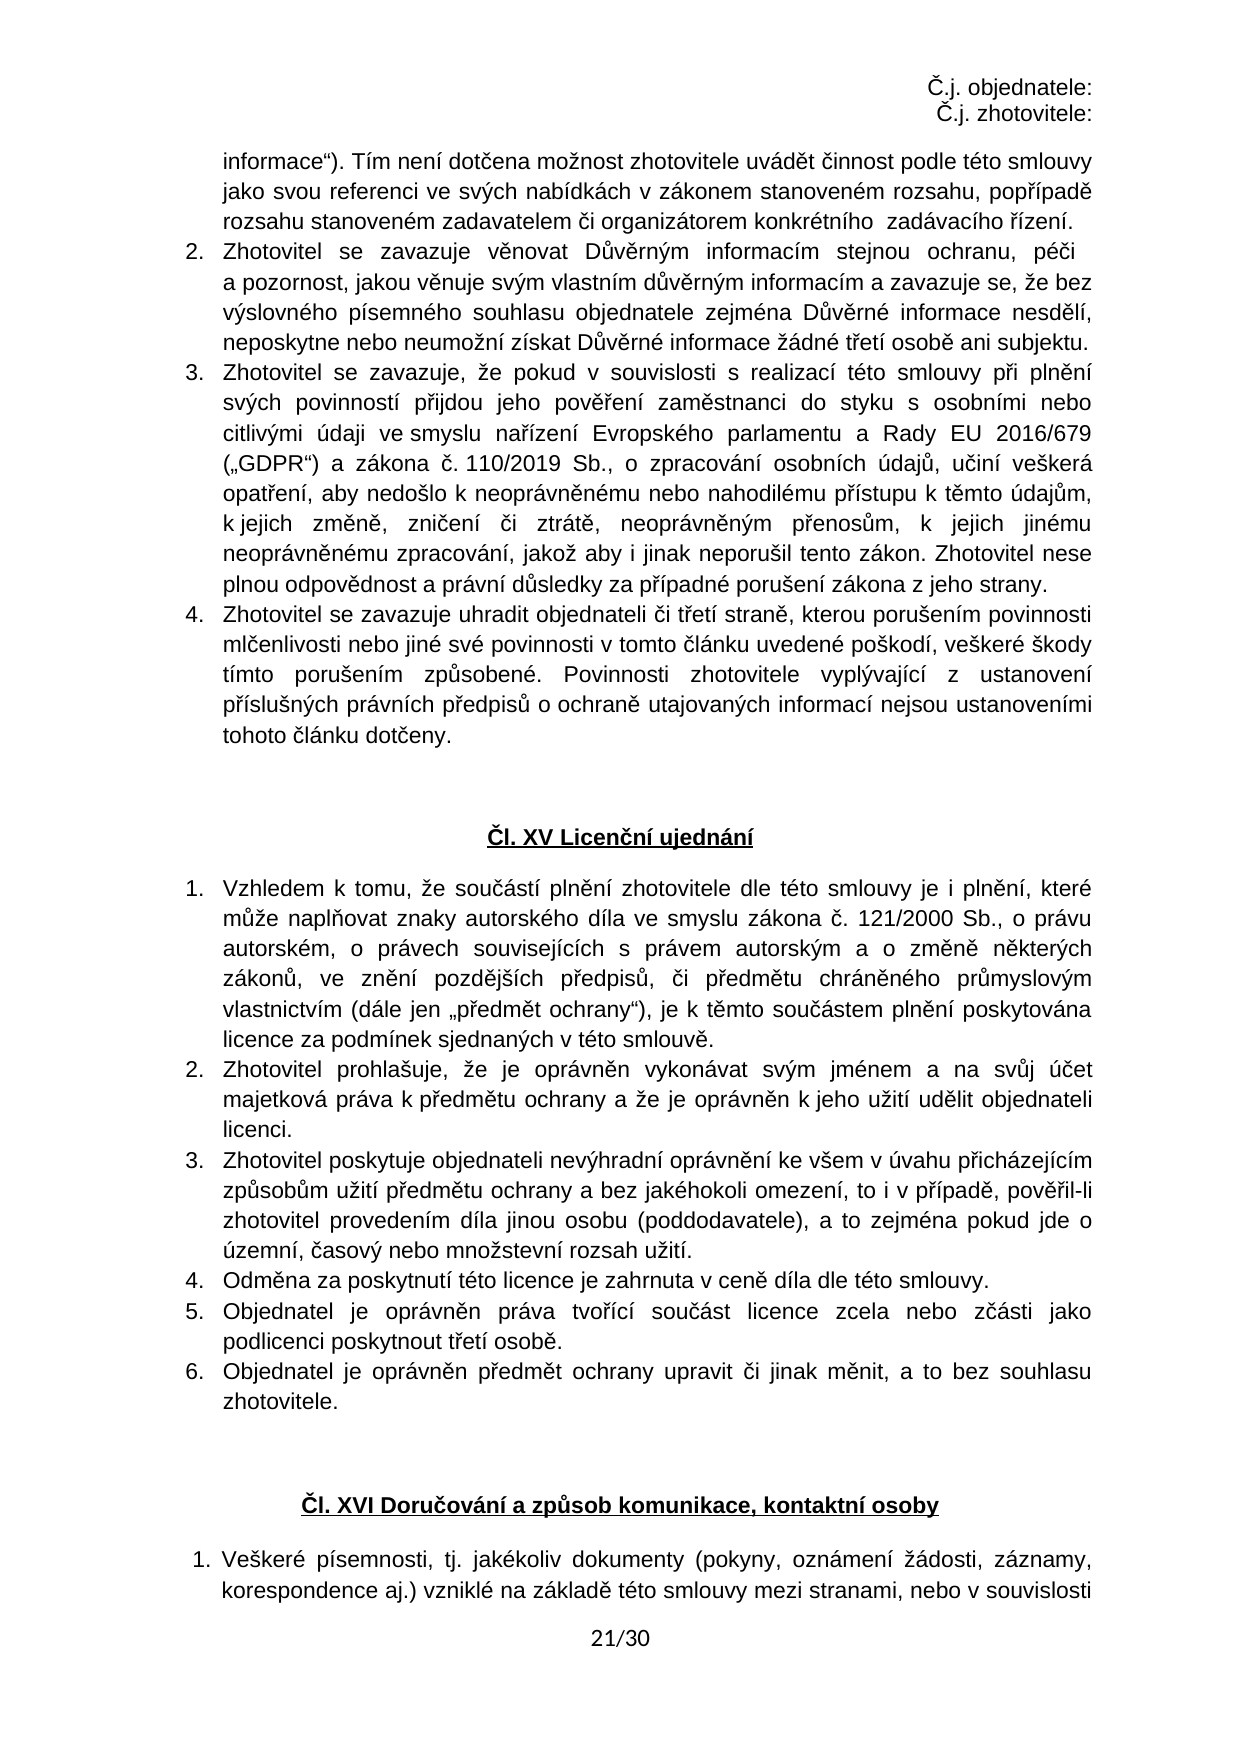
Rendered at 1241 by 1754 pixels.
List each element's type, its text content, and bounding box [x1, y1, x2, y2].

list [185, 148, 1093, 234]
list Zhotovitel poskytuje objednateli nevýhradní oprávnění ke všem v úvahu přicházejícím způsobům užití předmětu ochrany a bez jakéhokoli omezení, to i v případě, pověřil-li zhotovitel provedením díla jinou osobu (poddodavatele), a to zejména pokud jde o územní, časový nebo množstevní rozsah užití. [185, 1147, 1093, 1263]
list Objednatel je oprávněn předmět ochrany upravit či jinak měnit, a to bez souhlasu zhotovitele. [185, 1358, 1093, 1414]
list Zhotovitel se zavazuje věnovat Důvěrným informacím stejnou ochranu, péči a pozornost, jakou věnuje svým vlastním důvěrným informacím a zavazuje se, že bez výslovného písemného souhlasu objednatele zejména Důvěrné informace nesdělí, neposkytne nebo neumožní získat Důvěrné informace žádné třetí osobě ani subjektu. [185, 238, 1093, 355]
list Odměna za poskytnutí této licence je zahrnuta v ceně díla dle této smlouvy. [185, 1267, 1093, 1294]
list Zhotovitel prohlašuje, že je oprávněn vykonávat svým jménem a na svůj účet majetková práva k předmětu ochrany a že je oprávněn k jeho užití udělit objednateli licenci. [185, 1056, 1093, 1143]
list Zhotovitel se zavazuje uhradit objednateli či třetí straně, kterou porušením povinnosti mlčenlivosti nebo jiné své povinnosti v tomto článku uvedené poškodí, veškeré škody tímto porušením způsobené. Povinnosti zhotovitele vyplývající z ustanovení příslušných právních předpisů o ochraně utajovaných informací nejsou ustanoveními tohoto článku dotčeny. [185, 601, 1093, 748]
list Zhotovitel se zavazuje, že pokud v souvislosti s realizací této smlouvy při plnění svých povinností přijdou jeho pověření zaměstnanci do styku s osobními nebo citlivými údaji ve smyslu nařízení Evropského parlamentu a Rady EU 2016/679 („GDPR“) a zákona č. 110/2019 Sb., o zpracování osobních údajů, učiní veškerá opatření, aby nedošlo k neoprávněnému nebo nahodilému přístupu k těmto údajům, k jejich změně, zničení či ztrátě, neoprávněným přenosům, k jejich jinému neoprávněnému zpracování, jakož aby i jinak neporušil tento zákon. Zhotovitel nese plnou odpovědnost a právní důsledky za případné porušení zákona z jeho strany. [185, 359, 1093, 597]
list Vzhledem k tomu, že součástí plnění zhotovitele dle této smlouvy je i plnění, které může naplňovat znaky autorského díla ve smyslu zákona č. 121/2000 Sb., o právu autorském, o právech souvisejících s právem autorským a o změně některých zákonů, ve znění pozdějších předpisů, či předmětu chráněného průmyslovým vlastnictvím (dále jen „předmět ochrany“), je k těmto součástem plnění poskytována licence za podmínek sjednaných v této smlouvě. [185, 875, 1093, 1052]
list Objednatel je oprávněn práva tvořící součást licence zcela nebo zčásti jako podlicenci poskytnout třetí osobě. [185, 1298, 1093, 1354]
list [192, 1546, 1093, 1603]
text Čl. XVI Doručování a způsob komunikace, kontaktní osoby [148, 1492, 1093, 1518]
text Čl. XV Licenční ujednání [148, 824, 1093, 850]
